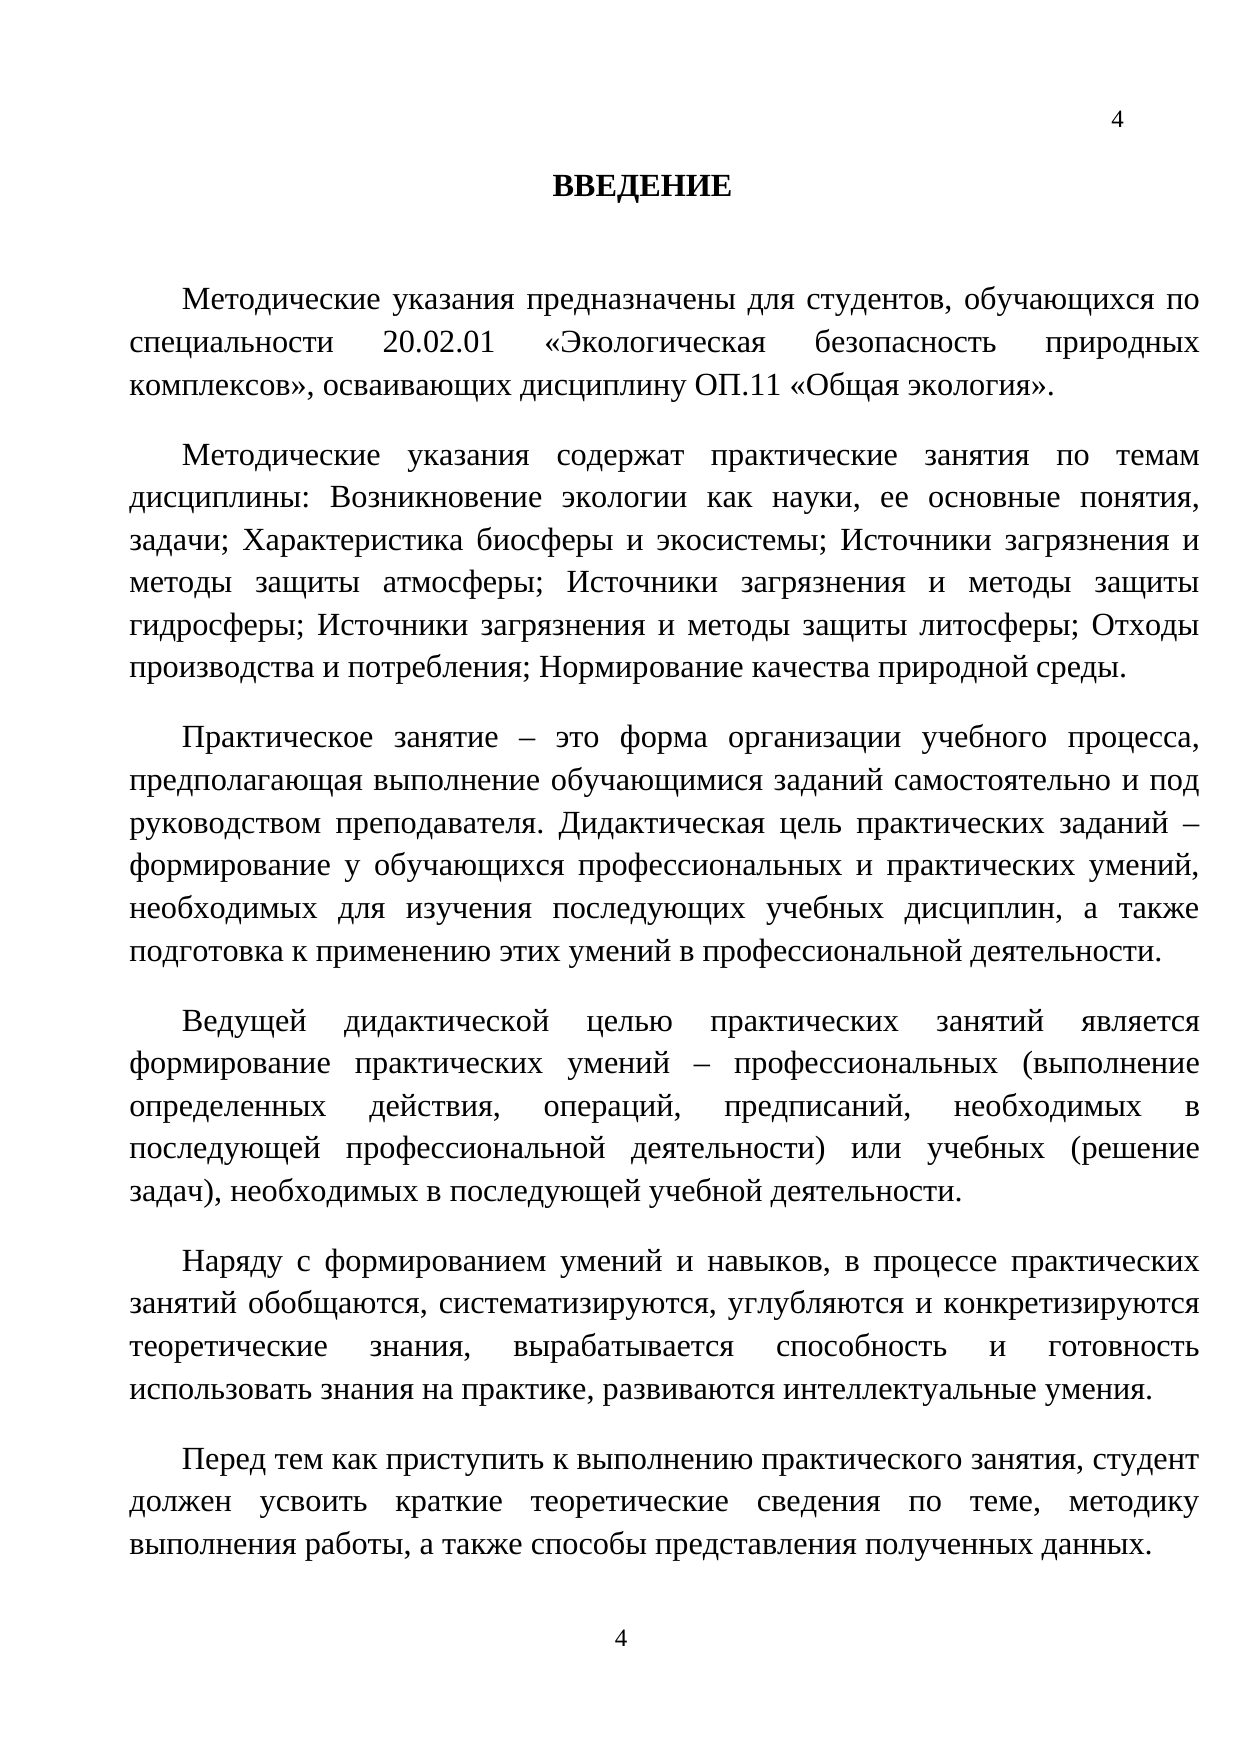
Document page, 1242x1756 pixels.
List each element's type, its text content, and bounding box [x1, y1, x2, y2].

text Методические указания содержат практические занятия по темам дисциплины: Возникновение экологии как науки, ее основные понятия, задачи; Характеристика биосферы и экосистемы; Источники загрязнения и методы защиты атмосферы; Источники загрязнения и методы защиты гидросферы; Источники загрязнения и методы защиты литосферы; Отходы производства и потребления; Нормирование качества природной среды. [129, 435, 1201, 685]
text Перед тем как приступить к выполнению практического занятия, студент должен усвоить краткие теоретические сведения по теме, методику выполнения работы, а также способы представления полученных данных. [129, 1439, 1201, 1561]
text Методические указания предназначены для студентов, обучающихся по специальности 20.02.01 «Экологическая безопасность природных комплексов», осваивающих дисциплину ОП.11 «Общая экология». [129, 279, 1201, 402]
text Практическое занятие – это форма организации учебного процесса, предполагающая выполнение обучающимися заданий самостоятельно и под руководством преподавателя. Дидактическая цель практических заданий – формирование у обучающихся профессиональных и практических умений, необходимых для изучения последующих учебных дисциплин, а также подготовка к применению этих умений в профессиональной деятельности. [129, 718, 1201, 968]
text Наряду с формированием умений и навыков, в процессе практических занятий обобщаются, систематизируются, углубляются и конкретизируются теоретические знания, вырабатывается способность и готовность использовать знания на практике, развиваются интеллектуальные умения. [129, 1241, 1201, 1406]
text Ведущей дидактической целью практических занятий является формирование практических умений – профессиональных (выполнение определенных действия, операций, предписаний, необходимых в последующей профессиональной деятельности) или учебных (решение задач), необходимых в последующей учебной деятельности. [129, 1001, 1201, 1208]
subtitle ВВЕДЕНИЕ [161, 166, 1123, 203]
